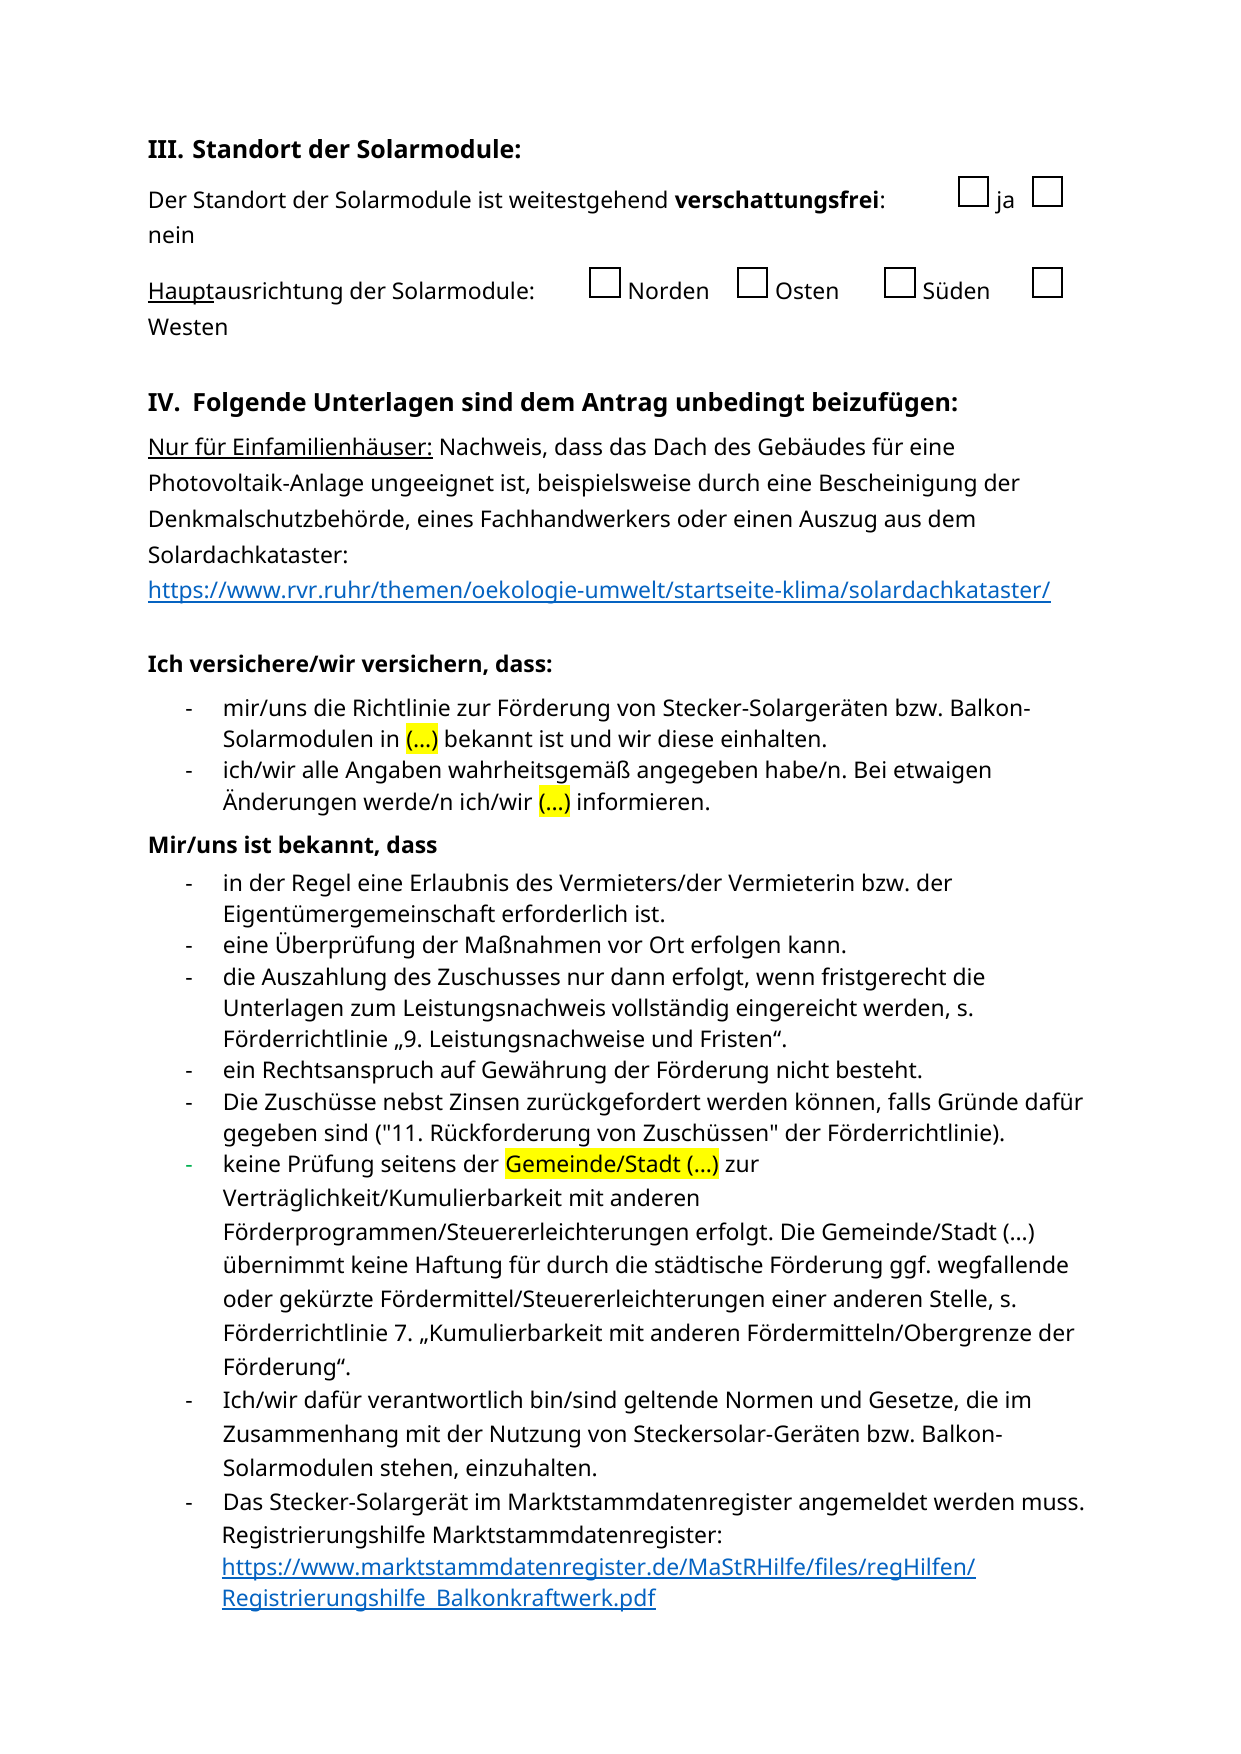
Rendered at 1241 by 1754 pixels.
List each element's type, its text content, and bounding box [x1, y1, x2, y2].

list eine Überprüfung der Maßnahmen vor Ort erfolgen kann. [185, 929, 1092, 960]
list Das Stecker-Solargerät im Marktstammdatenregister angemeldet werden muss. [185, 1485, 1092, 1517]
list in der Regel eine Erlaubnis des Vermieters/der Vermieterin bzw. der Eigentümergemeinschaft erforderlich ist. [185, 867, 1092, 929]
list Ich/wir dafür verantwortlich bin/sind geltende Normen und Gesetze, die im Zusammenhang mit der Nutzung von Steckersolar-Geräten bzw. Balkon-Solarmodulen stehen, einzuhalten. [185, 1384, 1092, 1483]
list die Auszahlung des Zuschusses nur dann erfolgt, wenn fristgerecht die Unterlagen zum Leistungsnachweis vollständig eingereicht werden, s. Förderrichtlinie „9. Leistungsnachweise und Fristen“. [185, 960, 1092, 1054]
text Der Standort der Solarmodule ist weitestgehend verschattungsfrei: ja nein [148, 177, 1092, 251]
text Registrierungshilfe Marktstammdatenregister: https://www.marktstammdatenregister.de/MaStRHilfe/files/regHilfen/Registrierungshilfe_Balkonkraftwerk.pdf [221, 1519, 1092, 1613]
text Nur für Einfamilienhäuser: Nachweis, dass das Dach des Gebäudes für eine Photovoltaik-Anlage ungeeignet ist, beispielsweise durch eine Bescheinigung der Denkmalschutzbehörde, eines Fachhandwerkers oder einen Auszug aus dem Solardachkataster: https://www.rvr.ruhr/themen/oekologie-umwelt/startseite-klima/solardachkataster/ [148, 431, 1092, 606]
text Hauptausrichtung der Solarmodule: Norden Osten Süden Westen [148, 268, 1092, 342]
text Mir/uns ist bekannt, dass [148, 829, 1092, 860]
list Folgende Unterlagen sind dem Antrag unbedingt beizufügen: [148, 384, 1092, 418]
list Die Zuschüsse nebst Zinsen zurückgefordert werden können, falls Gründe dafür gegeben sind ("11. Rückforderung von Zuschüssen" der Förderrichtlinie). [185, 1085, 1092, 1148]
list Standort der Solarmodule: [148, 131, 1092, 165]
list mir/uns die Richtlinie zur Förderung von Stecker-Solargeräten bzw. Balkon-Solarmodulen in (…) bekannt ist und wir diese einhalten. [185, 692, 1092, 754]
list keine Prüfung seitens der Gemeinde/Stadt (…) zur Verträglichkeit/Kumulierbarkeit mit anderen Förderprogrammen/Steuererleichterungen erfolgt. Die Gemeinde/Stadt (…) übernimmt keine Haftung für durch die städtische Förderung ggf. wegfallende oder gekürzte Fördermittel/Steuererleichterungen einer anderen Stelle, s. Förderrichtlinie 7. „Kumulierbarkeit mit anderen Fördermitteln/Obergrenze der Förderung“. [185, 1148, 1092, 1382]
list ich/wir alle Angaben wahrheitsgemäß angegeben habe/n. Bei etwaigen Änderungen werde/n ich/wir (…) informieren. [185, 754, 1092, 817]
text Ich versichere/wir versichern, dass: [148, 648, 1092, 679]
list ein Rechtsanspruch auf Gewährung der Förderung nicht besteht. [185, 1054, 1092, 1085]
